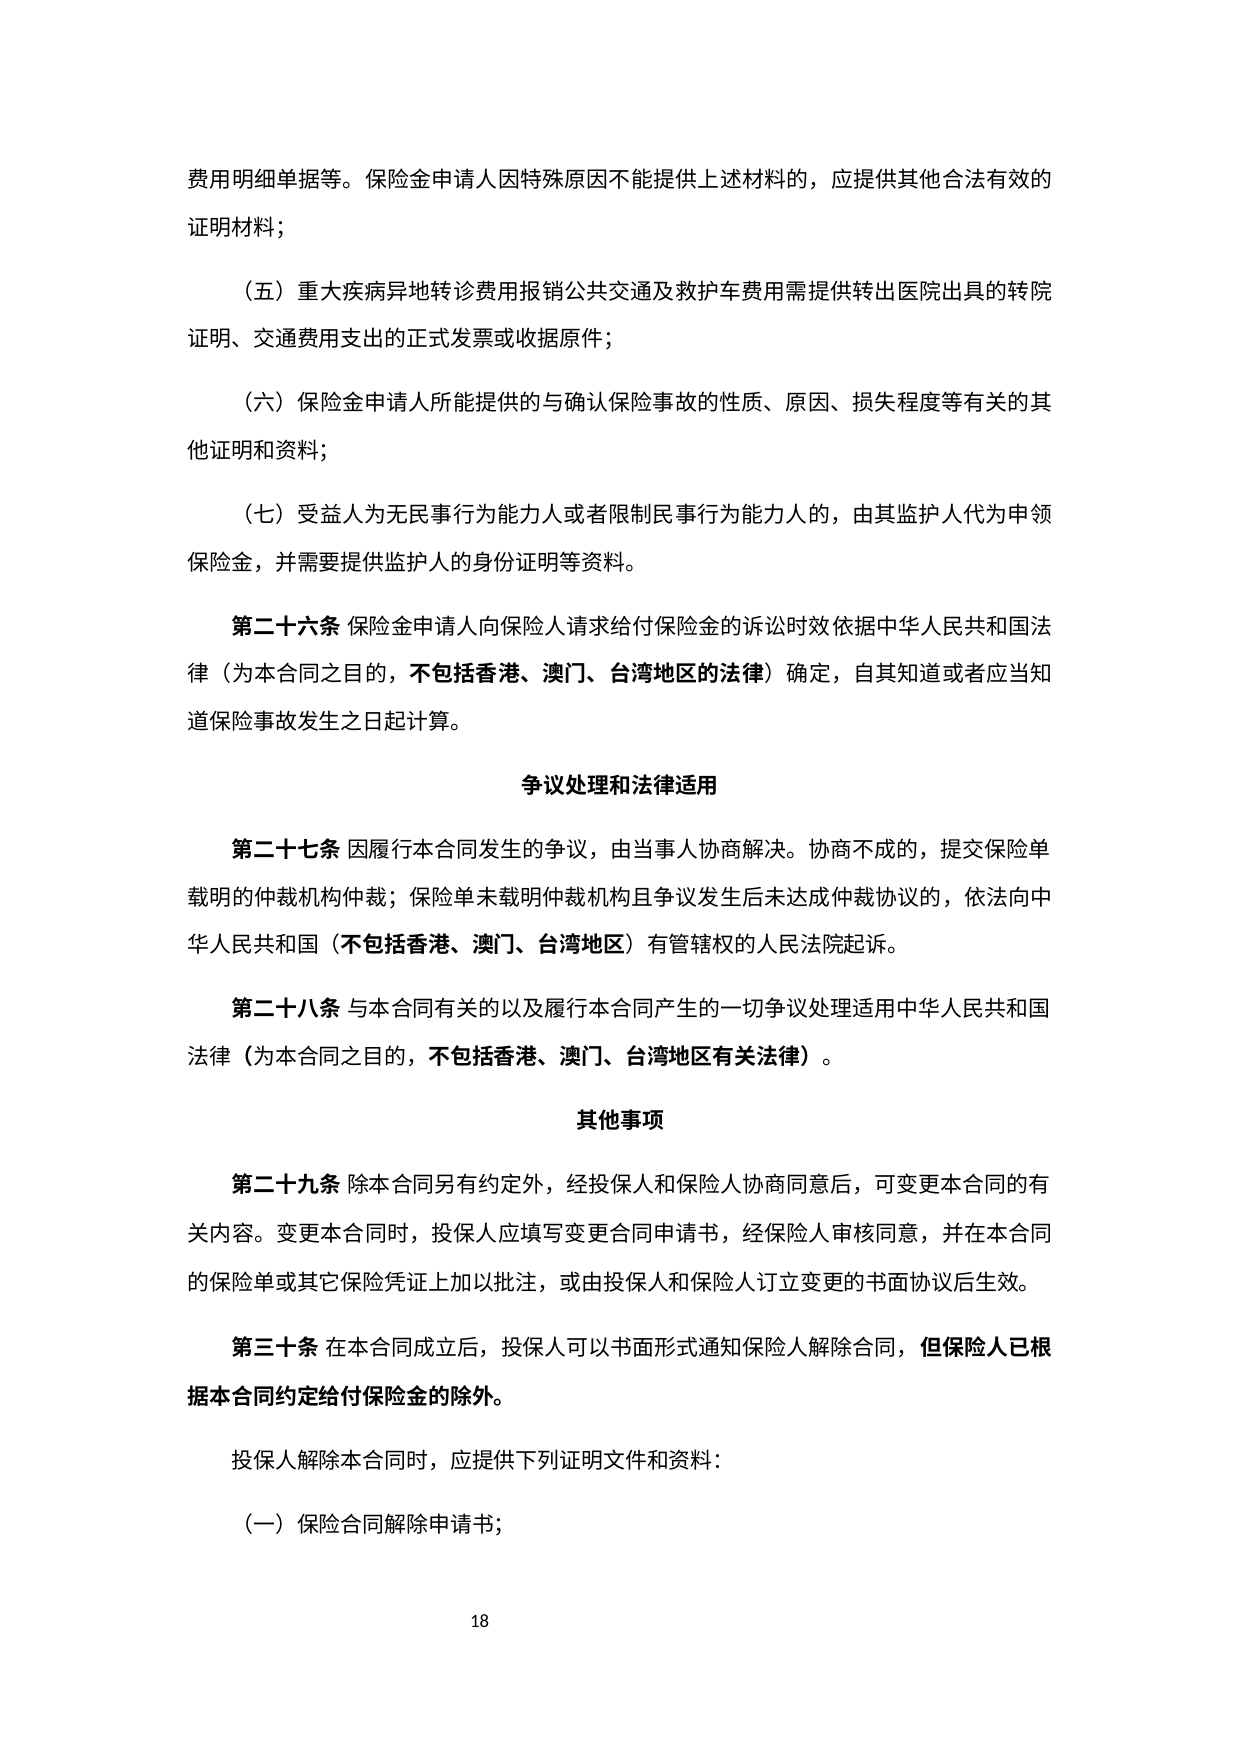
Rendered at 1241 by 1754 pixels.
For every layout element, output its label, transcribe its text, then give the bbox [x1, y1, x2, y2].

list 第二十九条 除本合同另有约定外，经投保人和保险人协商同意后，可变更本合同的有关内容。变更本合同时，投保人应填写变更合同申请书，经保险人审核同意，并在本合同的保险单或其它保险凭证上加以批注，或由投保人和保险人订立变更的书面协议后生效。 [187, 1167, 1053, 1297]
list 第二十六条 保险金申请人向保险人请求给付保险金的诉讼时效依据中华人民共和国法律（为本合同之目的，不包括香港、澳门、台湾地区的法律）确定，自其知道或者应当知道保险事故发生之日起计算。 [187, 609, 1053, 735]
text 其他事项 [187, 1103, 1053, 1134]
text （五）重大疾病异地转诊费用报销公共交通及救护车费用需提供转出医院出具的转院证明、交通费用支出的正式发票或收据原件； [187, 274, 1053, 353]
text 投保人解除本合同时，应提供下列证明文件和资料： [187, 1443, 1053, 1475]
text （七）受益人为无民事行为能力人或者限制民事行为能力人的，由其监护人代为申领保险金，并需要提供监护人的身份证明等资料。 [187, 497, 1053, 576]
text 争议处理和法律适用 [187, 768, 1053, 799]
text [187, 162, 1053, 241]
list 第二十八条 与本合同有关的以及履行本合同产生的一切争议处理适用中华人民共和国法律（为本合同之目的，不包括香港、澳门、台湾地区有关法律）。 [187, 991, 1053, 1070]
list 第二十七条 因履行本合同发生的争议，由当事人协商解决。协商不成的，提交保险单载明的仲裁机构仲裁；保险单未载明仲裁机构且争议发生后未达成仲裁协议的，依法向中华人民共和国（不包括香港、澳门、台湾地区）有管辖权的人民法院起诉。 [187, 832, 1053, 959]
text （一）保险合同解除申请书； [187, 1507, 1053, 1539]
list 第三十条 在本合同成立后，投保人可以书面形式通知保险人解除合同，但保险人已根据本合同约定给付保险金的除外。 [187, 1329, 1053, 1411]
text （六）保险金申请人所能提供的与确认保险事故的性质、原因、损失程度等有关的其他证明和资料； [187, 385, 1053, 464]
